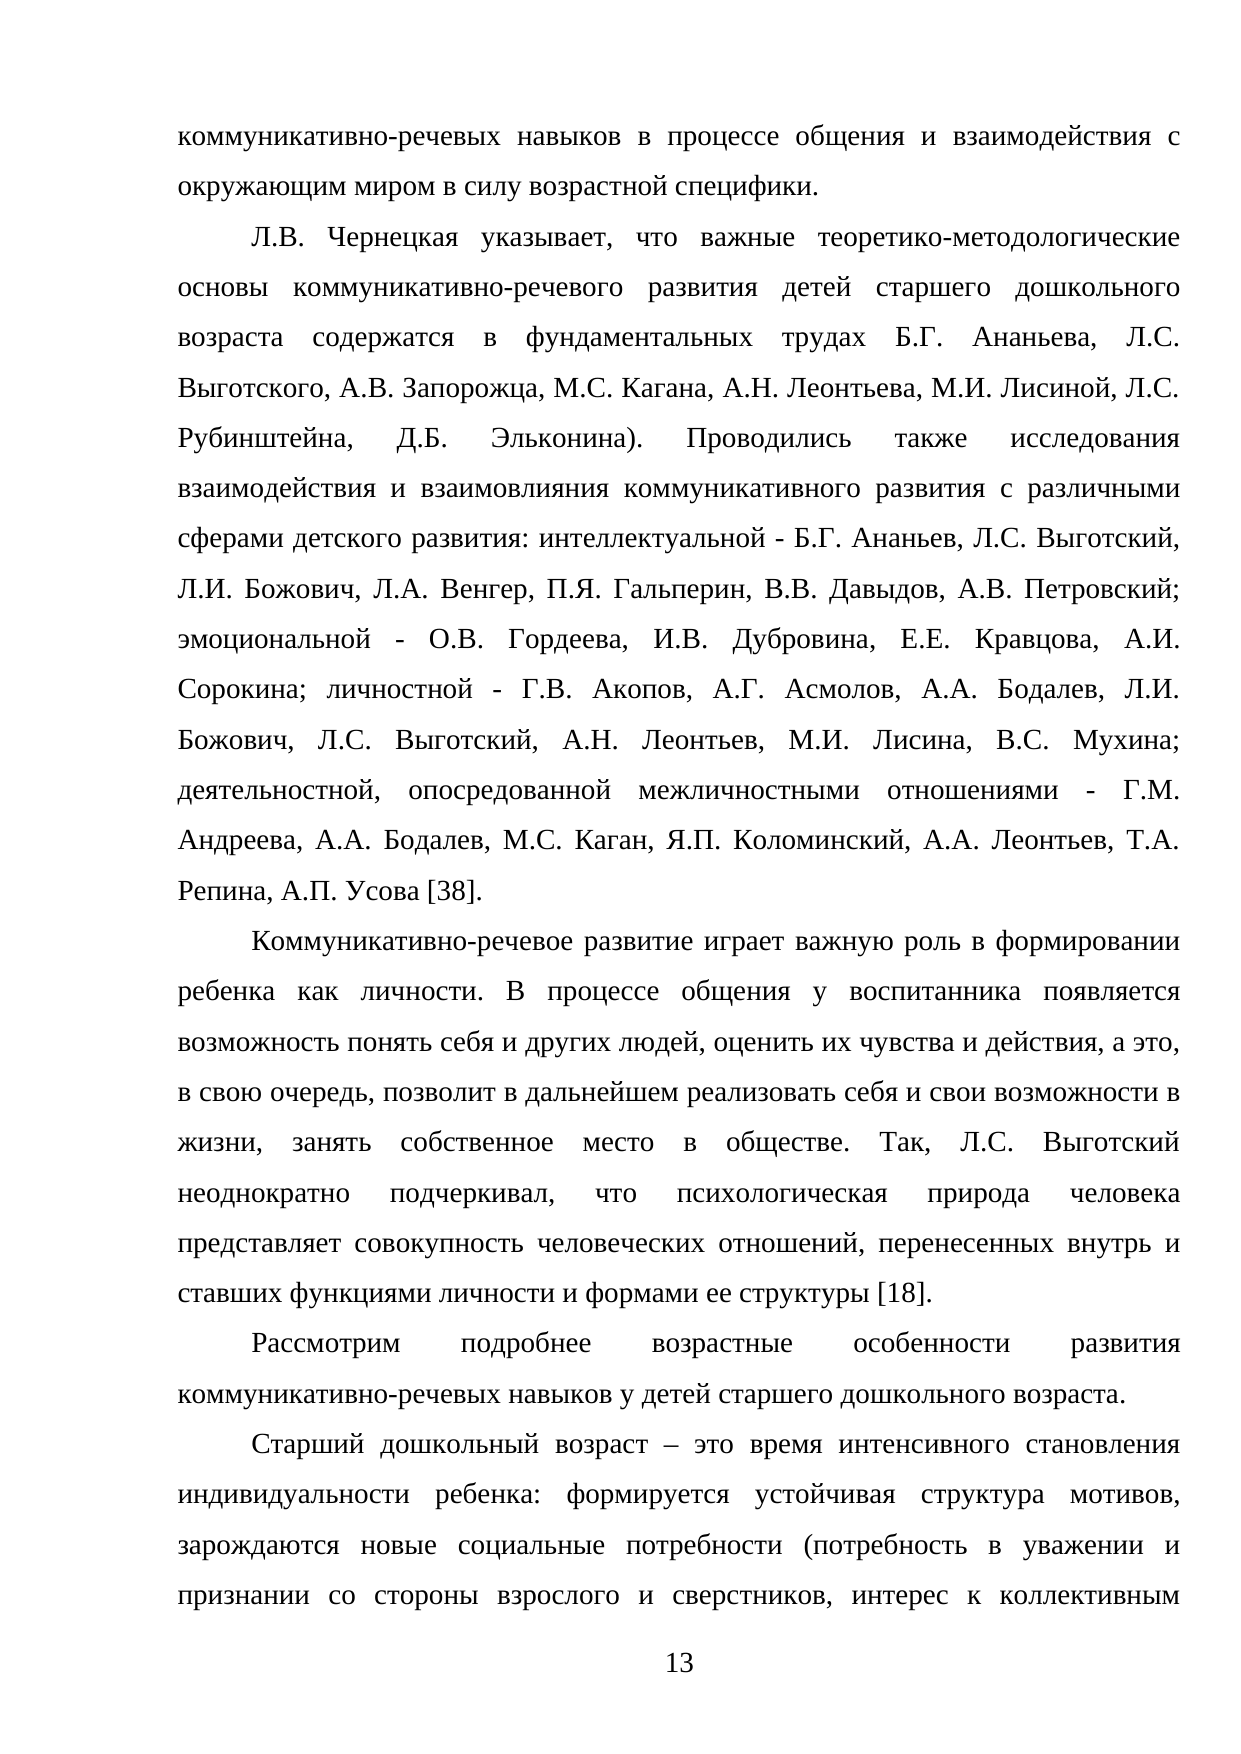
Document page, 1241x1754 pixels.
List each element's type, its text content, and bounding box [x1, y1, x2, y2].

text Рассмотрим подробнее возрастные особенности развития коммуникативно-речевых навыков у детей старшего дошкольного возраста. [177, 1326, 1181, 1409]
text Коммуникативно-речевое развитие играет важную роль в формировании ребенка как личности. В процессе общения у воспитанника появляется возможность понять себя и других людей, оценить их чувства и действия, а это, в свою очередь, позволит в дальнейшем реализовать себя и свои возможности в жизни, занять собственное место в обществе. Так, Л.С. Выготский неоднократно подчеркивал, что психологическая природа человека представляет совокупность человеческих отношений, перенесенных внутрь и ставших функциями личности и формами ее структуры [18]. [177, 923, 1181, 1309]
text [177, 118, 1181, 202]
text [177, 1426, 1181, 1611]
text Л.В. Чернецкая указывает, что важные теоретико-методологические основы коммуникативно-речевого развития детей старшего дошкольного возраста содержатся в фундаментальных трудах Б.Г. Ананьева, Л.С. Выготского, А.В. Запорожца, М.С. Кагана, А.Н. Леонтьева, М.И. Лисиной, Л.С. Рубинштейна, Д.Б. Эльконина). Проводились также исследования взаимодействия и взаимовлияния коммуникативного развития с различными сферами детского развития: интеллектуальной - Б.Г. Ананьев, Л.С. Выготский, Л.И. Божович, Л.А. Венгер, П.Я. Гальперин, В.В. Давыдов, А.В. Петровский; эмоциональной - О.В. Гордеева, И.В. Дубровина, Е.Е. Кравцова, А.И. Сорокина; личностной - Г.В. Акопов, А.Г. Асмолов, А.А. Бодалев, Л.И. Божович, Л.С. Выготский, А.Н. Леонтьев, М.И. Лисина, В.С. Мухина; деятельностной, опосредованной межличностными отношениями - Г.М. Андреева, А.А. Бодалев, М.С. Каган, Я.П. Коломинский, А.А. Леонтьев, Т.А. Репина, А.П. Усова [38]. [177, 219, 1181, 906]
